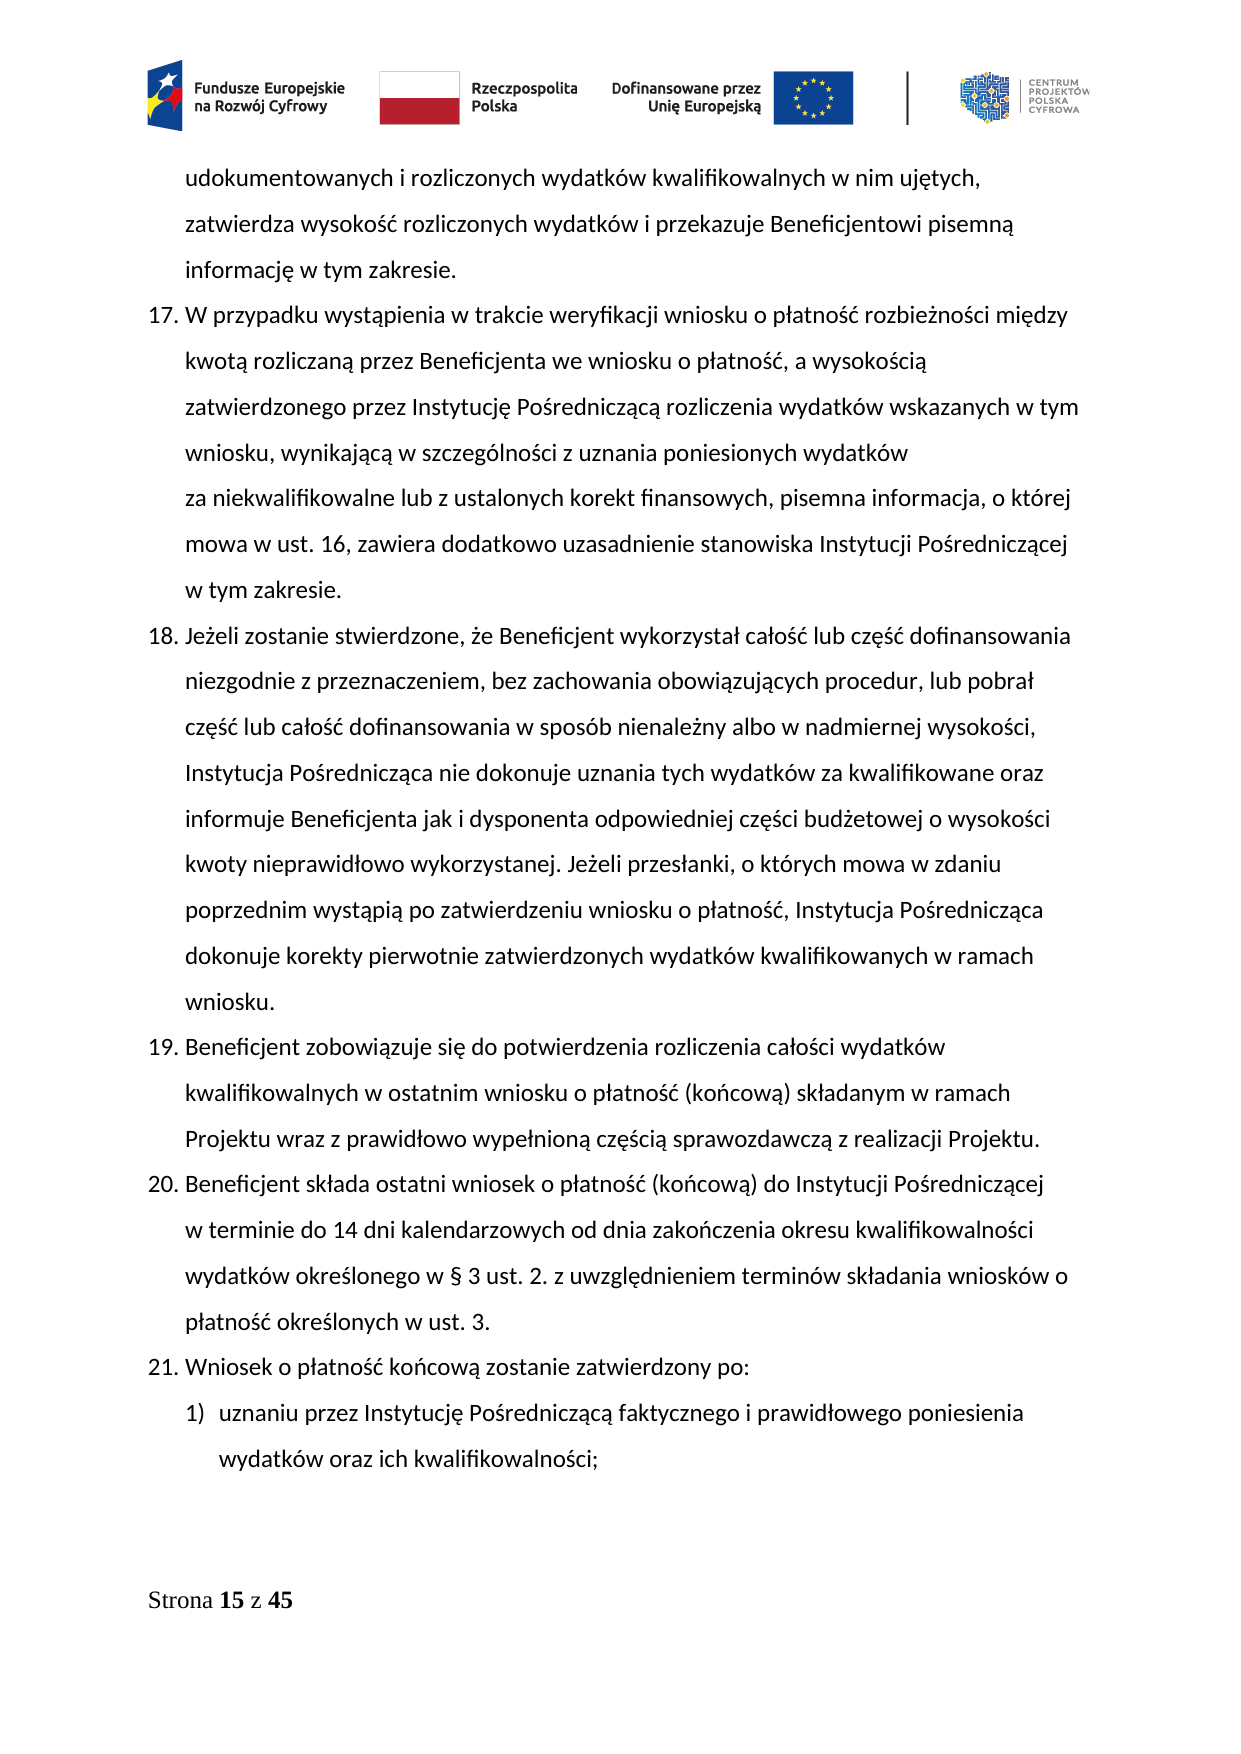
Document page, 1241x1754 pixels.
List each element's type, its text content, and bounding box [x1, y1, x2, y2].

list uznaniu przez Instytucję Pośredniczącą faktycznego i prawidłowego poniesienia wydatków oraz ich kwalifikowalności; [185, 1397, 1093, 1473]
list Wniosek o płatność końcową zostanie zatwierdzony po: [148, 1351, 1093, 1382]
picture [147, 60, 1090, 131]
list Jeżeli zostanie stwierdzone, że Beneficjent wykorzystał całość lub część dofinansowania niezgodnie z przeznaczeniem, bez zachowania obowiązujących procedur, lub pobrał część lub całość dofinansowania w sposób nienależny albo w nadmiernej wysokości, Instytucja Pośrednicząca nie dokonuje uznania tych wydatków za kwalifikowane oraz informuje Beneficjenta jak i dysponenta odpowiedniej części budżetowej o wysokości kwoty nieprawidłowo wykorzystanej. Jeżeli przesłanki, o których mowa w zdaniu poprzednim wystąpią po zatwierdzeniu wniosku o płatność, Instytucja Pośrednicząca dokonuje korekty pierwotnie zatwierdzonych wydatków kwalifikowanych w ramach wniosku. [148, 620, 1093, 1016]
list Beneficjent składa ostatni wniosek o płatność (końcową) do Instytucji Pośredniczącej w terminie do 14 dni kalendarzowych od dnia zakończenia okresu kwalifikowalności wydatków określonego w § 3 ust. 2. z uwzględnieniem terminów składania wniosków o płatność określonych w ust. 3. [148, 1168, 1093, 1336]
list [148, 162, 1093, 284]
list W przypadku wystąpienia w trakcie weryfikacji wniosku o płatność rozbieżności między kwotą rozliczaną przez Beneficjenta we wniosku o płatność, a wysokością zatwierdzonego przez Instytucję Pośredniczącą rozliczenia wydatków wskazanych w tym wniosku, wynikającą w szczególności z uznania poniesionych wydatków za niekwalifikowalne lub z ustalonych korekt finansowych, pisemna informacja, o której mowa w ust. 16, zawiera dodatkowo uzasadnienie stanowiska Instytucji Pośredniczącej w tym zakresie. [148, 300, 1093, 604]
list Beneficjent zobowiązuje się do potwierdzenia rozliczenia całości wydatków kwalifikowalnych w ostatnim wniosku o płatność (końcową) składanym w ramach Projektu wraz z prawidłowo wypełnioną częścią sprawozdawczą z realizacji Projektu. [148, 1031, 1093, 1153]
